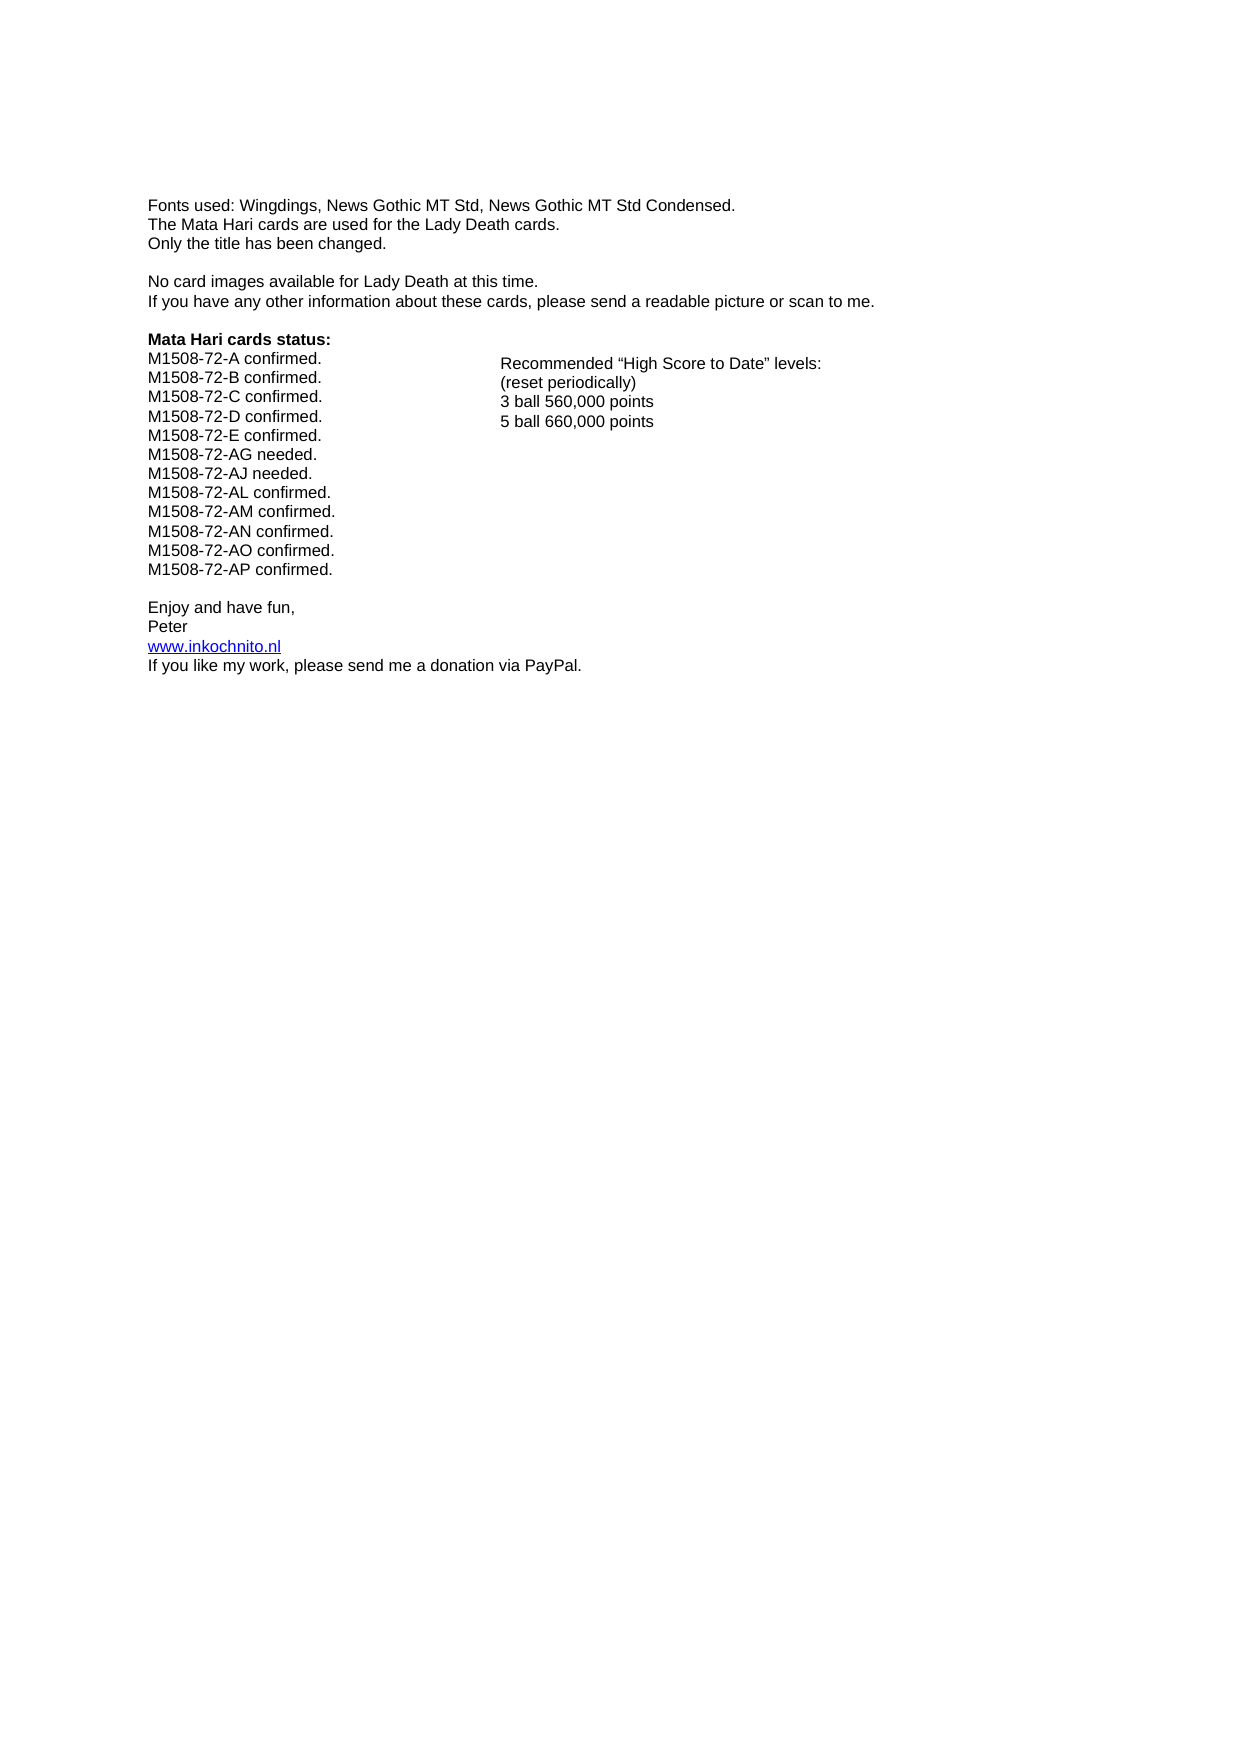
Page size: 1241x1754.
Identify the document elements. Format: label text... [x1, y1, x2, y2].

text Fonts used: Wingdings, News Gothic MT Std, News Gothic MT Std Condensed. [148, 196, 1093, 215]
text Only the title has been changed. [148, 234, 1093, 253]
text The Mata Hari cards are used for the Lady Death cards. [148, 215, 1093, 234]
text M1508-72-AP confirmed. [148, 560, 1093, 579]
text M1508-72-C confirmed. [148, 387, 1093, 406]
text M1508-72-AM confirmed. [148, 502, 1093, 521]
text M1508-72-B confirmed. [148, 368, 1093, 387]
text If you like my work, please send me a donation via PayPal. [148, 656, 1093, 675]
text M1508-72-AN confirmed. [148, 521, 1093, 541]
text M1508-72-D confirmed. [148, 406, 1093, 426]
text M1508-72-AO confirmed. [148, 541, 1093, 560]
text Enjoy and have fun, [148, 598, 1093, 617]
text Peter [148, 617, 1093, 636]
text Mata Hari cards status: [148, 330, 1093, 349]
text M1508-72-AG needed. [148, 445, 1093, 464]
text If you have any other information about these cards, please send a readable picture or scan to me. [148, 291, 1093, 311]
text No card images available for Lady Death at this time. [148, 272, 1093, 291]
text M1508-72-A confirmed. [148, 349, 1093, 368]
text M1508-72-E confirmed. [148, 426, 1093, 445]
text M1508-72-AJ needed. [148, 464, 1093, 483]
text www.inkochnito.nl [148, 636, 1093, 656]
text M1508-72-AL confirmed. [148, 483, 1093, 502]
